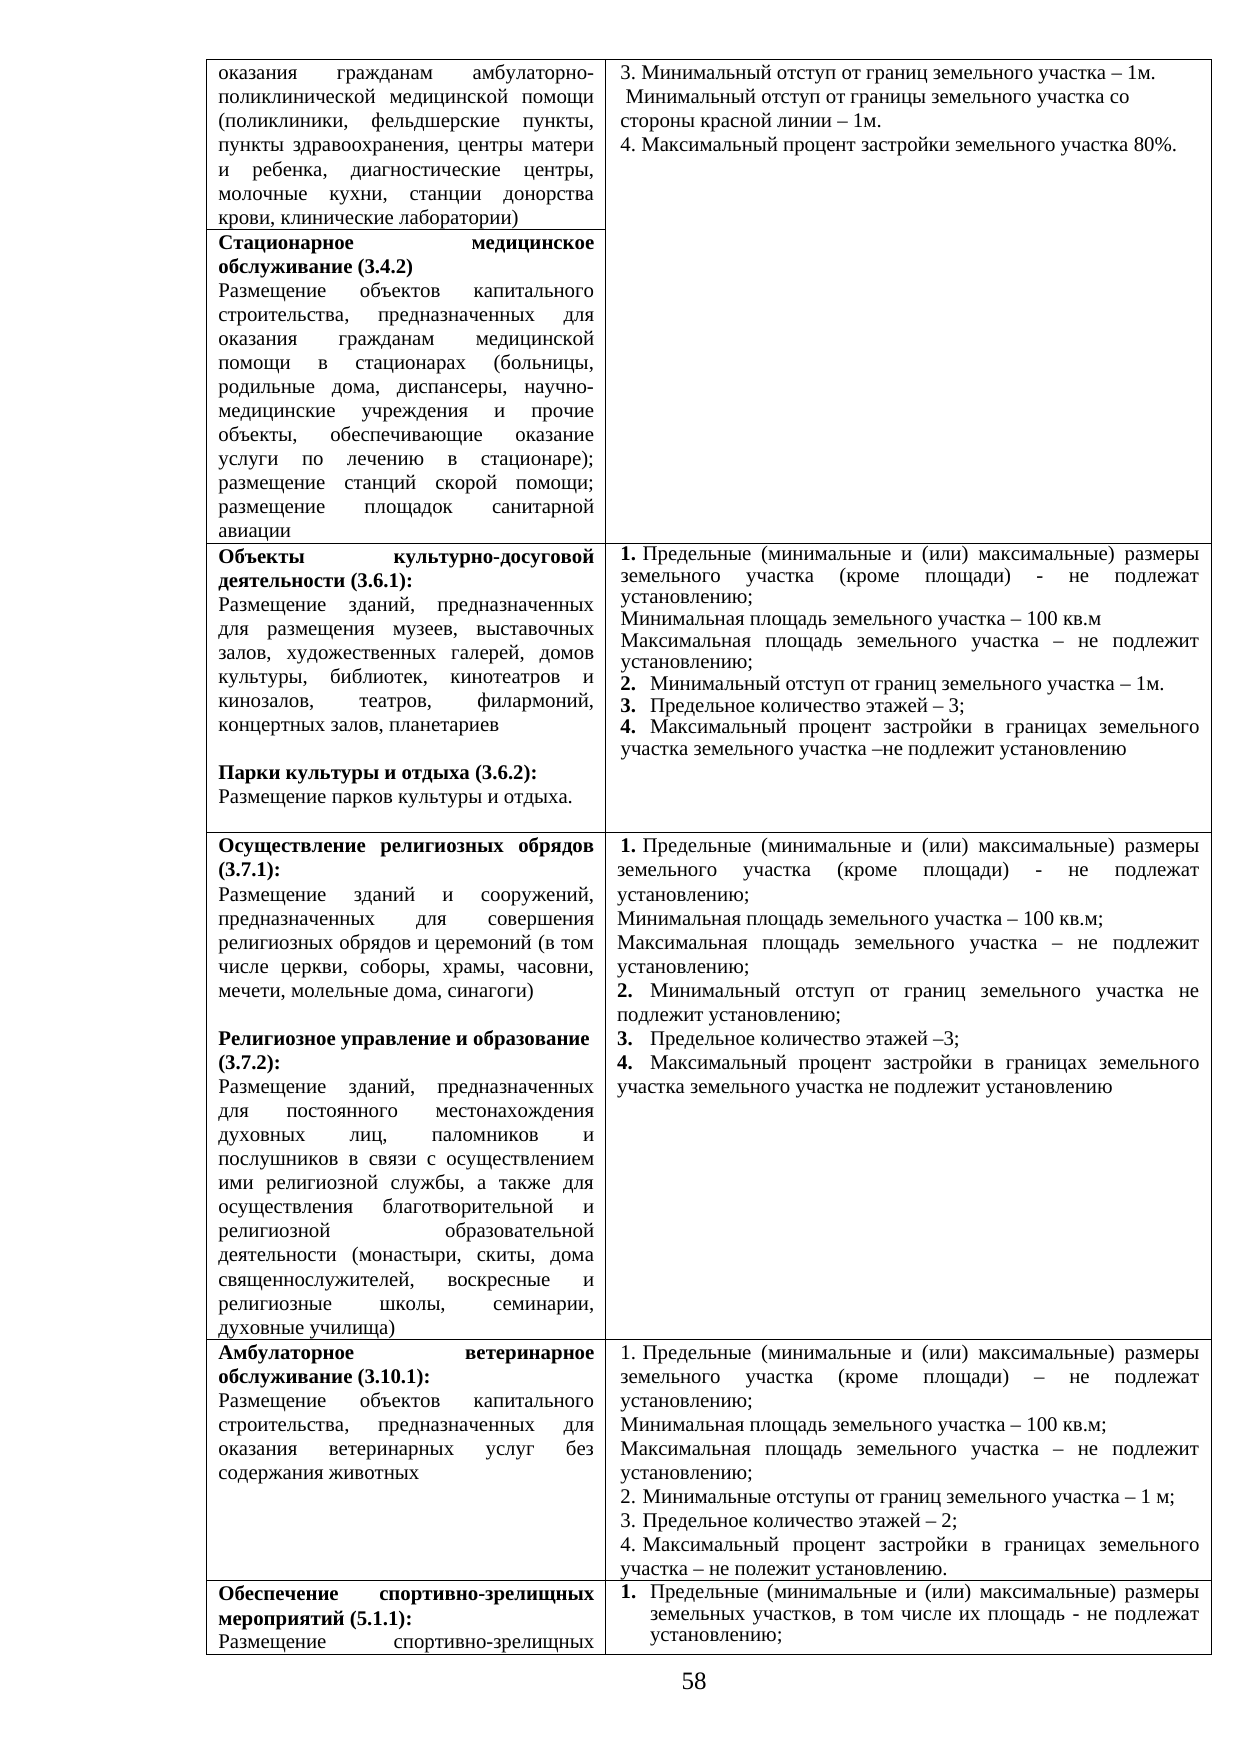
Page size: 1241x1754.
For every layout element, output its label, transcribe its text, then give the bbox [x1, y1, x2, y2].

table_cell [207, 60, 605, 229]
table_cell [207, 1581, 605, 1653]
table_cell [606, 1581, 1211, 1653]
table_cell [606, 60, 1211, 542]
table_cell Амбулаторное ветеринарное обслуживание (3.10.1): Размещение объектов капитального строительства, предназначенных для оказания ветеринарных услуг без содержания животных [207, 1340, 605, 1580]
table_cell Объекты культурно-досуговой деятельности (3.6.1): Размещение зданий, предназначенных для размещения музеев, выставочных залов, художественных галерей, домов культуры, библиотек, кинотеатров и кинозалов, театров, филармоний, концертных залов, планетариев Парки культуры и отдыха (3.6.2): Размещение парков культуры и отдыха. [207, 544, 605, 832]
table_cell 1. Предельные (минимальные и (или) максимальные) размеры земельного участка (кроме площади) – не подлежат установлению; Минимальная площадь земельного участка – 100 кв.м; Максимальная площадь земельного участка – не подлежит установлению; 2. Минимальные отступы от границ земельного участка – 1 м; 3. Предельное количество этажей – 2; 4. Максимальный процент застройки в границах земельного участка – не полежит установлению. [606, 1340, 1211, 1580]
table_cell Стационарное медицинское обслуживание (3.4.2) Размещение объектов капитального строительства, предназначенных для оказания гражданам медицинской помощи в стационарах (больницы, родильные дома, диспансеры, научно-медицинские учреждения и прочие объекты, обеспечивающие оказание услуги по лечению в стационаре); размещение станций скорой помощи; размещение площадок санитарной авиации [207, 230, 605, 542]
table_cell Осуществление религиозных обрядов (3.7.1): Размещение зданий и сооружений, предназначенных для совершения религиозных обрядов и церемоний (в том числе церкви, соборы, храмы, часовни, мечети, молельные дома, синагоги) Религиозное управление и образование (3.7.2): Размещение зданий, предназначенных для постоянного местонахождения духовных лиц, паломников и послушников в связи с осуществлением ими религиозной службы, а также для осуществления благотворительной и религиозной образовательной деятельности (монастыри, скиты, дома священнослужителей, воскресные и религиозные школы, семинарии, духовные училища) [207, 833, 605, 1339]
table_cell Предельные (минимальные и (или) максимальные) размеры земельного участка (кроме площади) - не подлежат установлению; Минимальная площадь земельного участка – 100 кв.м Максимальная площадь земельного участка – не подлежит установлению; Минимальный отступ от границ земельного участка – 1м. Предельное количество этажей – 3; Максимальный процент застройки в границах земельного участка земельного участка –не подлежит установлению [606, 544, 1211, 832]
table_cell Предельные (минимальные и (или) максимальные) размеры земельного участка (кроме площади) - не подлежат установлению; Минимальная площадь земельного участка – 100 кв.м; Максимальная площадь земельного участка – не подлежит установлению; Минимальный отступ от границ земельного участка не подлежит установлению; Предельное количество этажей –3; Максимальный процент застройки в границах земельного участка земельного участка не подлежит установлению [606, 833, 1211, 1339]
